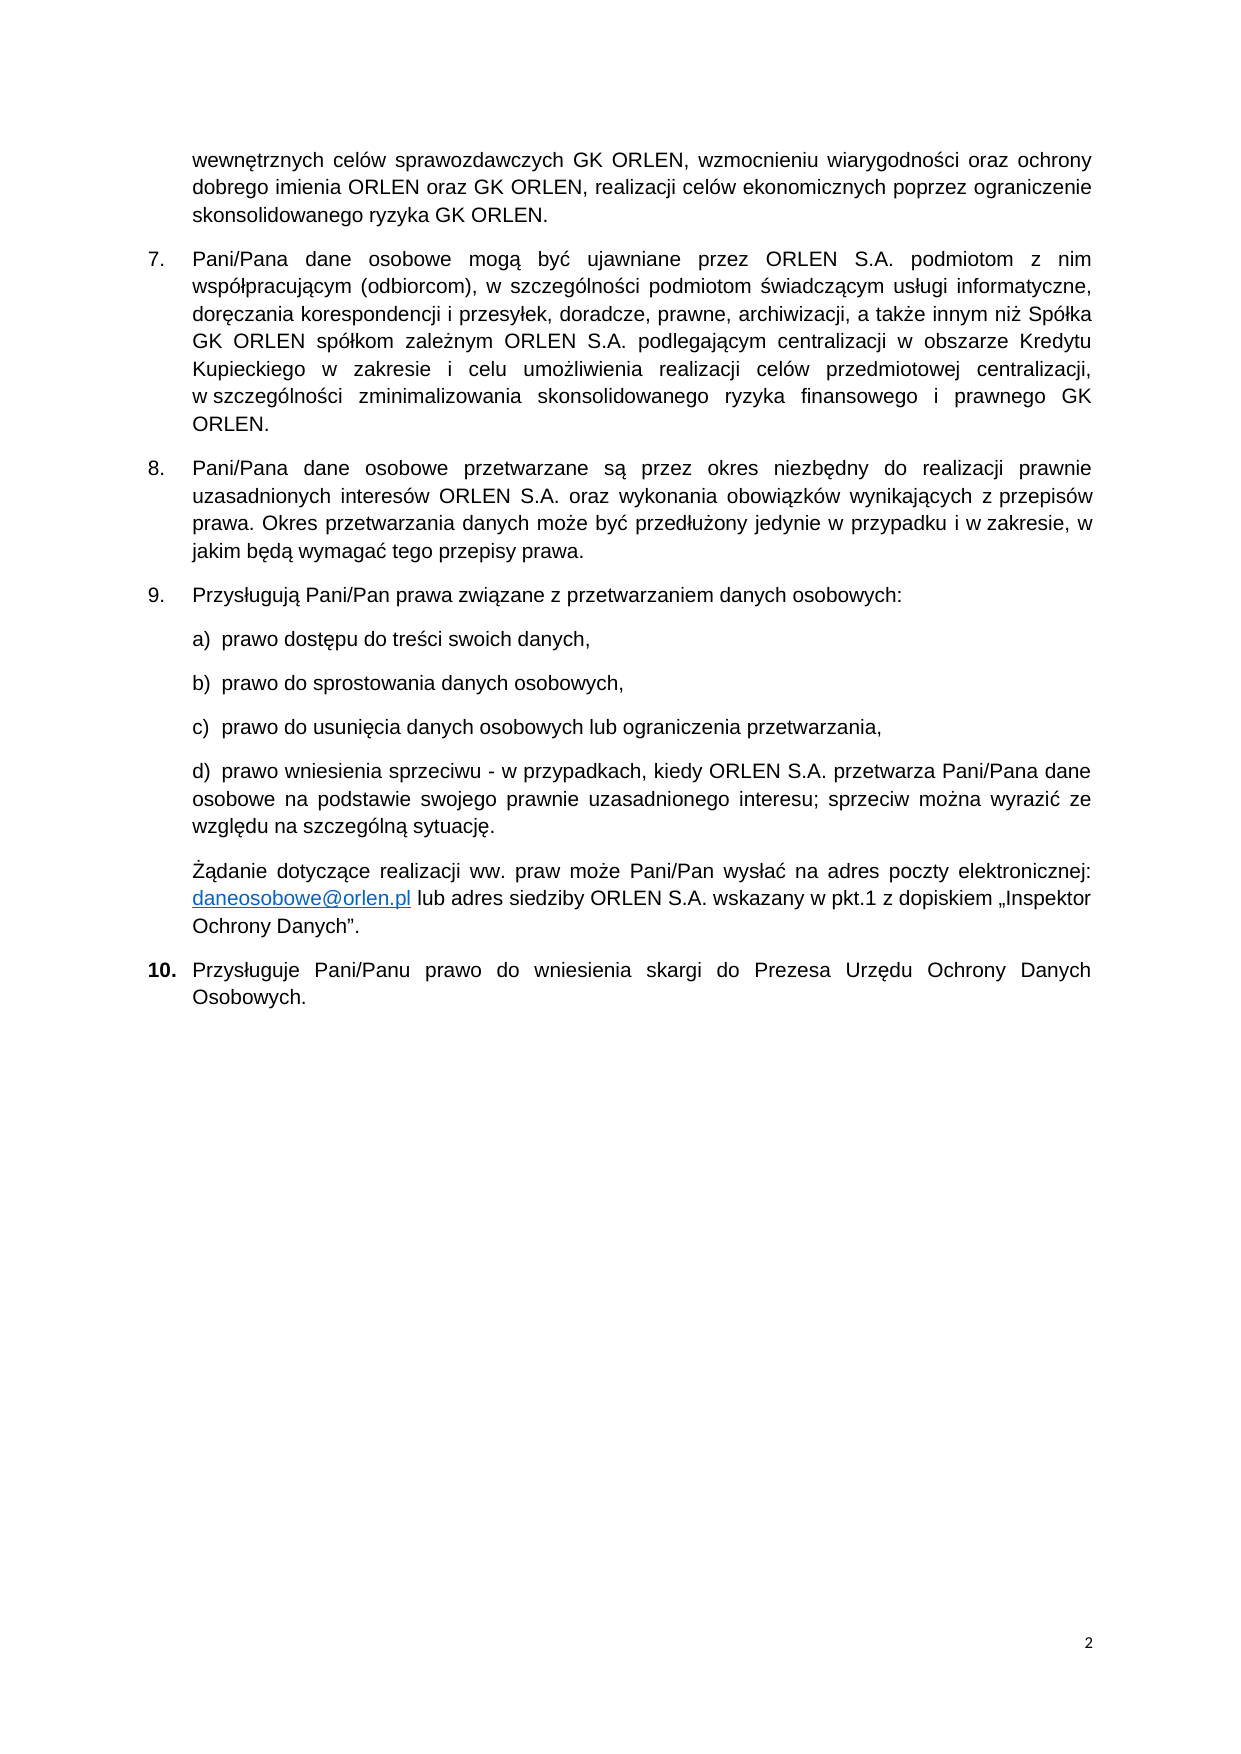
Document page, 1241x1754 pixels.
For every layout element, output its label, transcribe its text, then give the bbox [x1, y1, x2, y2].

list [148, 148, 1093, 227]
text Żądanie dotyczące realizacji ww. praw może Pani/Pan wysłać na adres poczty elektronicznej: daneosobowe@orlen.pl lub adres siedziby ORLEN S.A. wskazany w pkt.1 z dopiskiem „Inspektor Ochrony Danych”. [192, 858, 1093, 937]
list Przysługują Pani/Pan prawa związane z przetwarzaniem danych osobowych: [148, 583, 1093, 607]
list prawo do usunięcia danych osobowych lub ograniczenia przetwarzania, [192, 715, 1093, 739]
list prawo do sprostowania danych osobowych, [192, 671, 1093, 695]
list prawo dostępu do treści swoich danych, [192, 627, 1093, 651]
list Przysługuje Pani/Panu prawo do wniesienia skargi do Prezesa Urzędu Ochrony Danych Osobowych. [148, 958, 1093, 1009]
list prawo wniesienia sprzeciwu - w przypadkach, kiedy ORLEN S.A. przetwarza Pani/Pana dane osobowe na podstawie swojego prawnie uzasadnionego interesu; sprzeciw można wyrazić ze względu na szczególną sytuację. [192, 759, 1093, 838]
list Pani/Pana dane osobowe mogą być ujawniane przez ORLEN S.A. podmiotom z nim współpracującym (odbiorcom), w szczególności podmiotom świadczącym usługi informatyczne, doręczania korespondencji i przesyłek, doradcze, prawne, archiwizacji, a także innym niż Spółka GK ORLEN spółkom zależnym ORLEN S.A. podlegającym centralizacji w obszarze Kredytu Kupieckiego w zakresie i celu umożliwienia realizacji celów przedmiotowej centralizacji, w szczególności zminimalizowania skonsolidowanego ryzyka finansowego i prawnego GK ORLEN. [148, 247, 1093, 436]
list Pani/Pana dane osobowe przetwarzane są przez okres niezbędny do realizacji prawnie uzasadnionych interesów ORLEN S.A. oraz wykonania obowiązków wynikających z przepisów prawa. Okres przetwarzania danych może być przedłużony jedynie w przypadku i w zakresie, w jakim będą wymagać tego przepisy prawa. [148, 456, 1093, 562]
